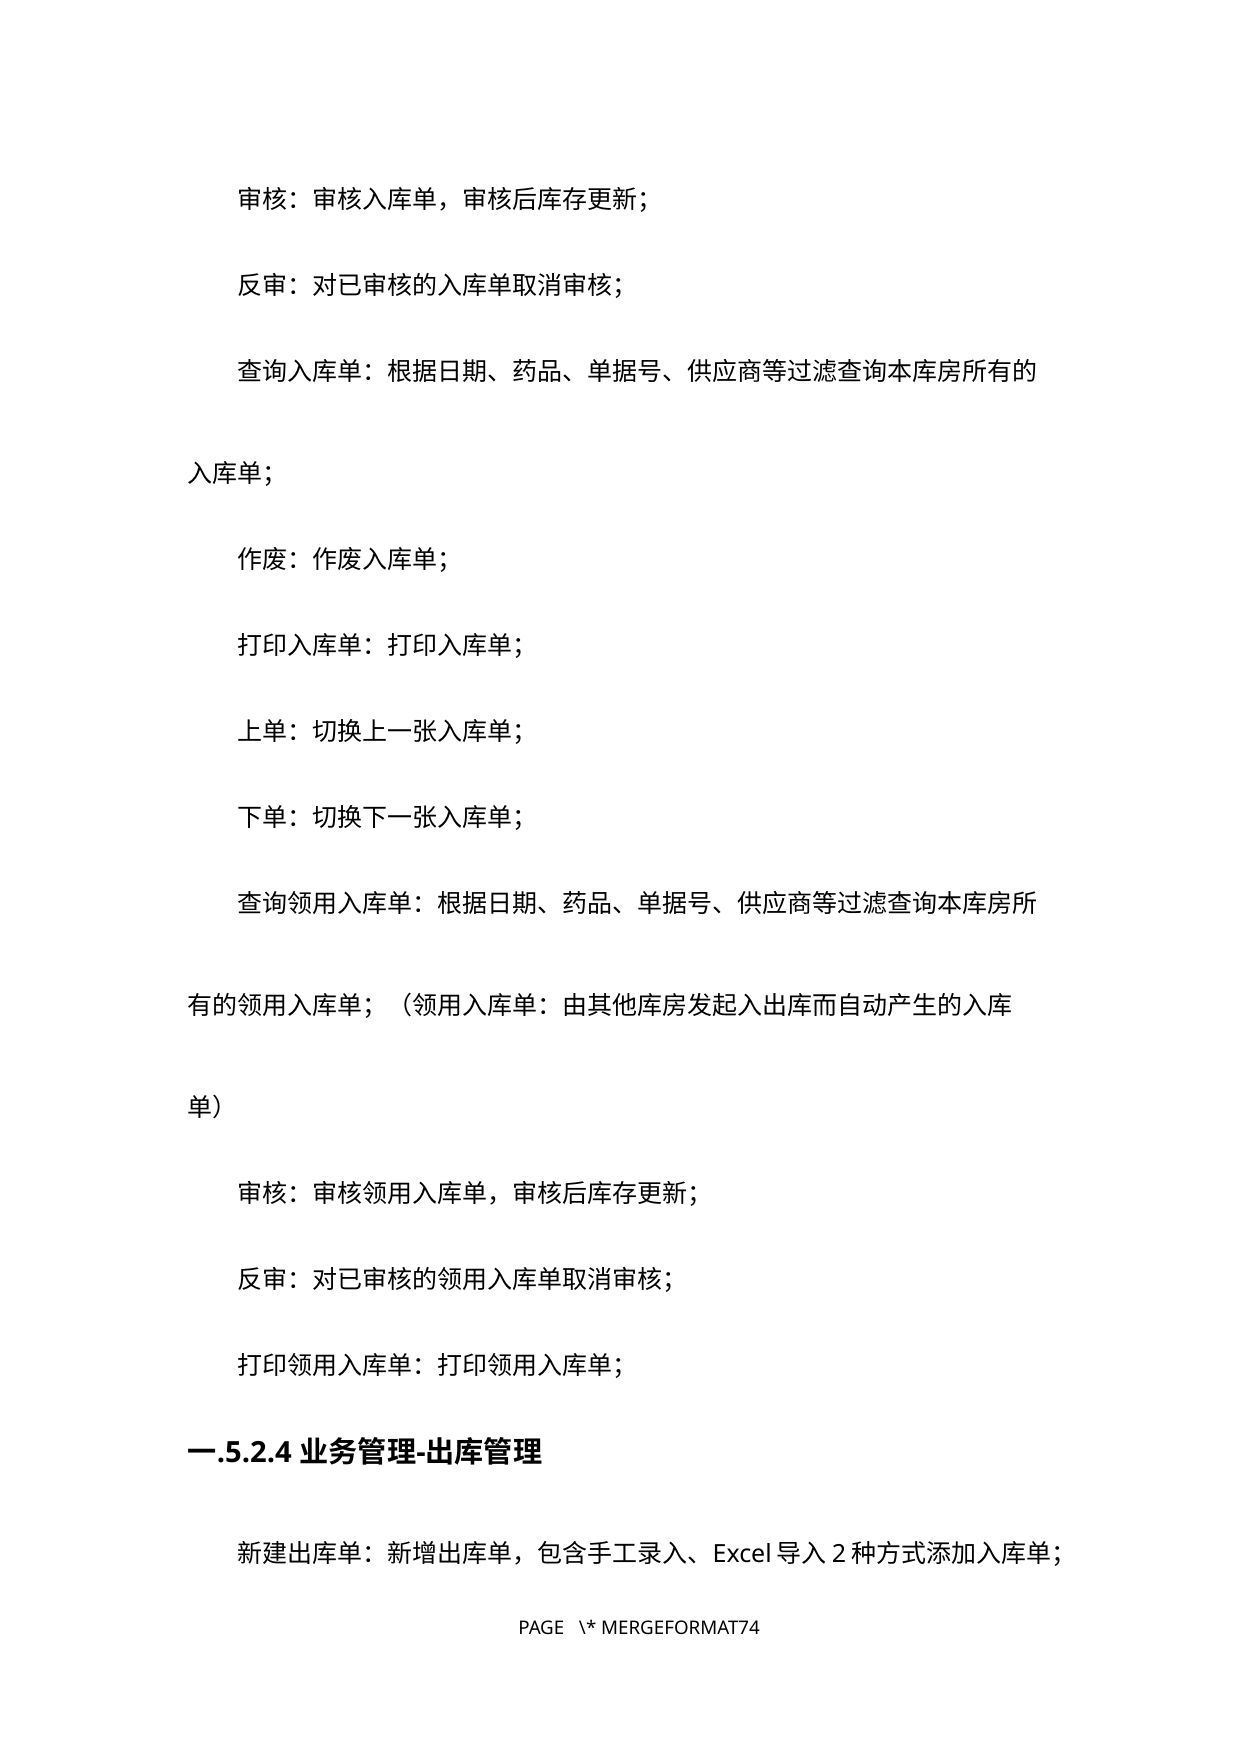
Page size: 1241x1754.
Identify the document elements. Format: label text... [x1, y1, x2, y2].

text 审核：审核入库单，审核后库存更新； [187, 164, 1053, 232]
subtitle 业务管理-出库管理 [187, 1416, 1053, 1484]
text 上单：切换上一张入库单； [187, 696, 1053, 764]
text 下单：切换下一张入库单； [187, 782, 1053, 850]
text 查询入库单：根据日期、药品、单据号、供应商等过滤查询本库房所有的入库单； [187, 336, 1053, 506]
text 打印入库单：打印入库单； [187, 610, 1053, 678]
text 查询领用入库单：根据日期、药品、单据号、供应商等过滤查询本库房所有的领用入库单；（领用入库单：由其他库房发起入出库而自动产生的入库单） [187, 868, 1053, 1140]
text 打印领用入库单：打印领用入库单； [187, 1330, 1053, 1398]
text 作废：作废入库单； [187, 524, 1053, 592]
text 新建出库单：新增出库单，包含手工录入、Excel导入2种方式添加入库单； [187, 1517, 1053, 1585]
text 反审：对已审核的领用入库单取消审核； [187, 1244, 1053, 1312]
text 审核：审核领用入库单，审核后库存更新； [187, 1158, 1053, 1226]
text 反审：对已审核的入库单取消审核； [187, 250, 1053, 318]
